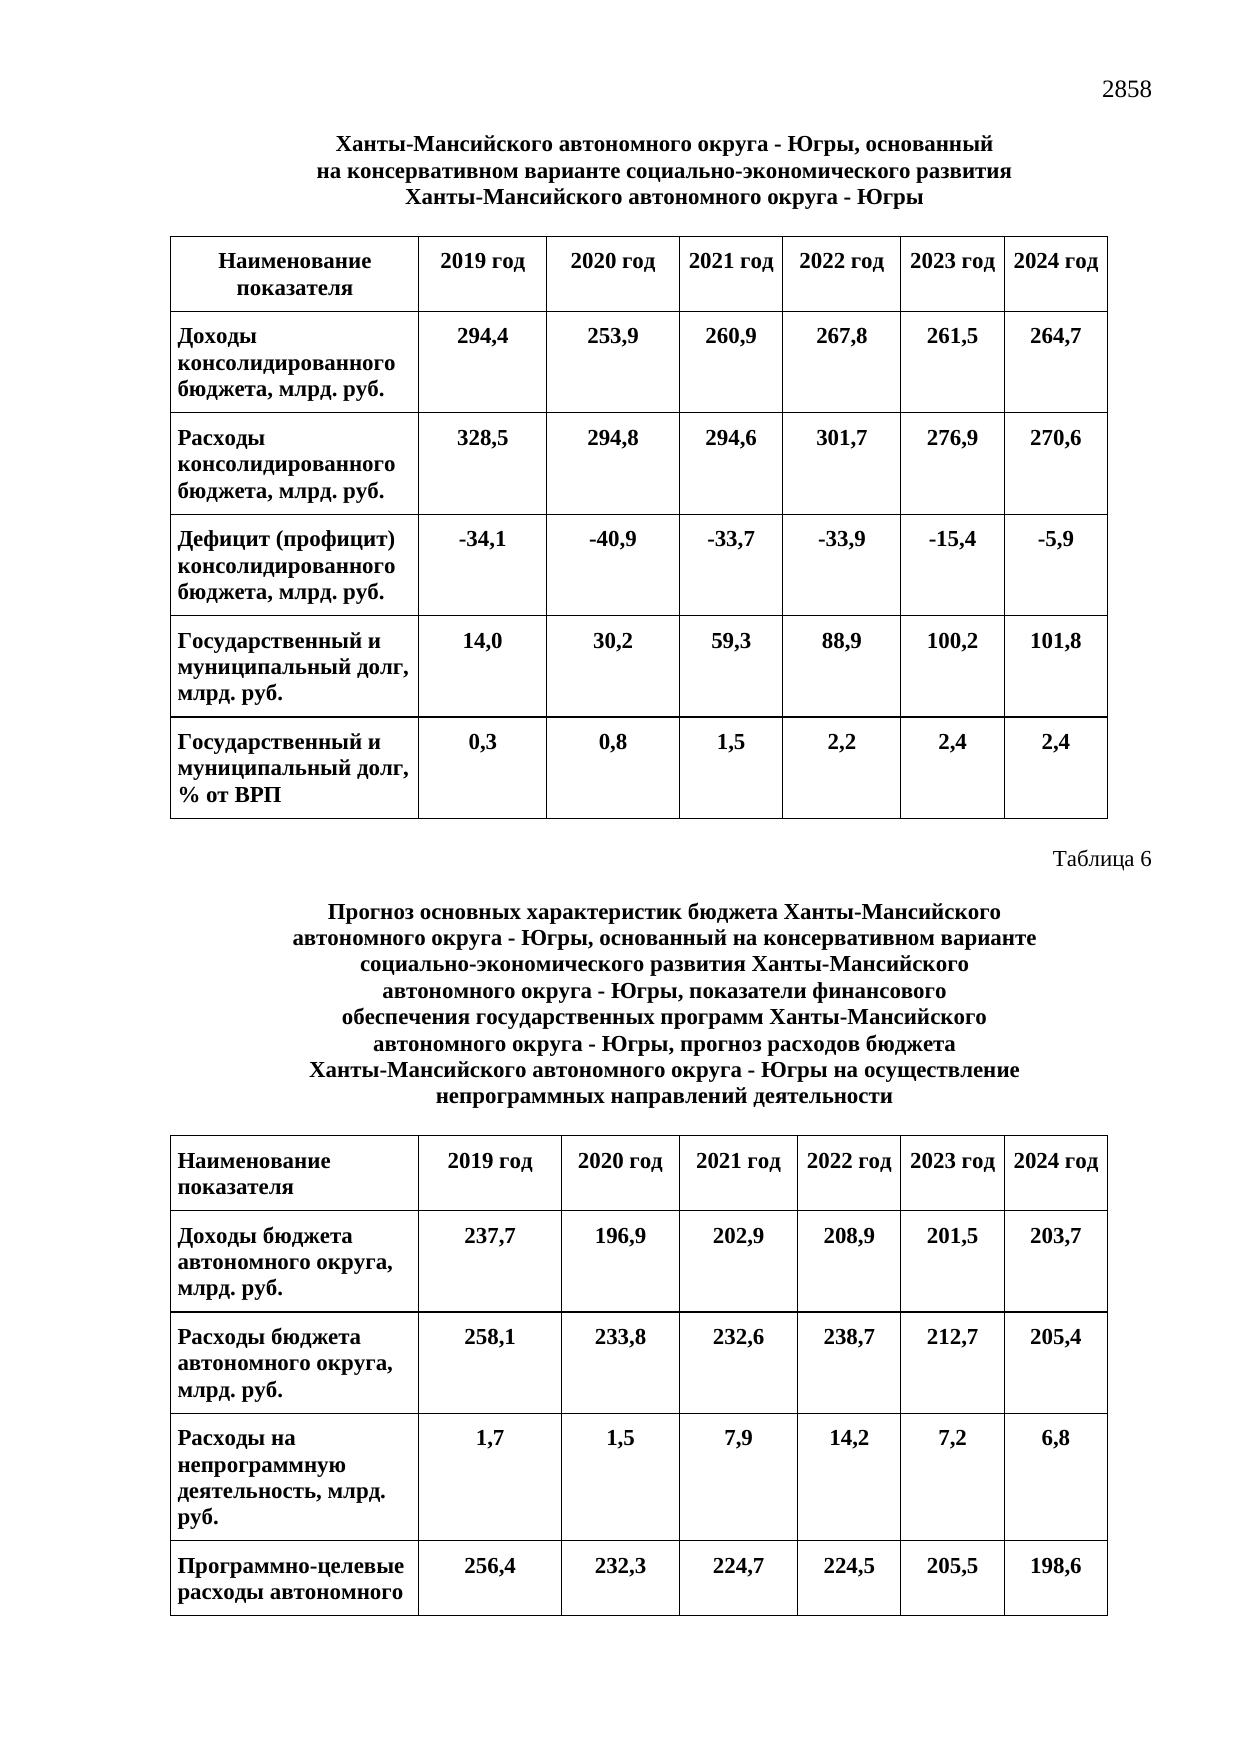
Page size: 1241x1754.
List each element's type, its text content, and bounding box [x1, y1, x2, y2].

table_header 2022 год [783, 237, 900, 311]
table_cell 276,9 [901, 413, 1004, 514]
table_cell Доходы бюджета автономного округа, млрд. руб. [171, 1211, 418, 1311]
table_header 2020 год [562, 1136, 679, 1210]
table_cell 2,2 [783, 718, 900, 818]
table_cell 2,4 [1005, 718, 1107, 818]
table_header 2024 год [1005, 237, 1107, 311]
table_cell Расходы на непрограммную деятельность, млрд. руб. [171, 1414, 418, 1540]
table_cell 203,7 [1005, 1211, 1107, 1311]
table_cell 294,6 [680, 413, 782, 514]
title автономного округа - Югры, основанный на консервативном варианте [177, 924, 1152, 951]
table_cell 294,8 [547, 413, 679, 514]
table_header 2021 год [680, 1136, 797, 1210]
table_cell 2,4 [901, 718, 1004, 818]
table_cell 328,5 [419, 413, 546, 514]
table_cell 0,3 [419, 718, 546, 818]
table_cell 224,7 [680, 1541, 797, 1615]
table_cell Расходы бюджета автономного округа, млрд. руб. [171, 1313, 418, 1413]
table_cell 59,3 [680, 616, 782, 716]
title автономного округа - Югры, показатели финансового [177, 977, 1152, 1003]
table_cell -33,7 [680, 515, 782, 615]
table_header 2019 год [419, 1136, 561, 1210]
table_cell 238,7 [798, 1313, 900, 1413]
table_cell 14,0 [419, 616, 546, 716]
table_cell 212,7 [901, 1313, 1004, 1413]
table_cell 202,9 [680, 1211, 797, 1311]
table_cell 1,7 [419, 1414, 561, 1540]
table_cell 232,6 [680, 1313, 797, 1413]
table_cell -33,9 [783, 515, 900, 615]
table_cell 253,9 [547, 312, 679, 412]
table_header 2023 год [901, 237, 1004, 311]
table_cell -34,1 [419, 515, 546, 615]
table_header 2022 год [798, 1136, 900, 1210]
table_header 2023 год [901, 1136, 1004, 1210]
table_cell 233,8 [562, 1313, 679, 1413]
table_cell 30,2 [547, 616, 679, 716]
title Прогноз основных характеристик бюджета Ханты-Мансийского [177, 898, 1152, 924]
table_cell 224,5 [798, 1541, 900, 1615]
table_cell 208,9 [798, 1211, 900, 1311]
title на консервативном варианте социально-экономического развития [177, 157, 1152, 183]
table_cell -15,4 [901, 515, 1004, 615]
table_cell 258,1 [419, 1313, 561, 1413]
table_cell 205,4 [1005, 1313, 1107, 1413]
title автономного округа - Югры, прогноз расходов бюджета [177, 1029, 1152, 1056]
table_cell Дефицит (профицит) консолидированного бюджета, млрд. руб. [171, 515, 418, 615]
table_cell 88,9 [783, 616, 900, 716]
table_cell -5,9 [1005, 515, 1107, 615]
table_header Наименование показателя [171, 237, 418, 311]
table_cell 264,7 [1005, 312, 1107, 412]
table_cell 270,6 [1005, 413, 1107, 514]
table_cell 198,6 [1005, 1541, 1107, 1615]
title социально-экономического развития Ханты-Мансийского [177, 951, 1152, 977]
table_cell 196,9 [562, 1211, 679, 1311]
table_cell Государственный и муниципальный долг, % от ВРП [171, 718, 418, 818]
table_cell 7,2 [901, 1414, 1004, 1540]
table_cell Государственный и муниципальный долг, млрд. руб. [171, 616, 418, 716]
table_cell 101,8 [1005, 616, 1107, 716]
table_header Наименование показателя [171, 1136, 418, 1210]
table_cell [171, 1541, 418, 1615]
table_cell 260,9 [680, 312, 782, 412]
table_cell 0,8 [547, 718, 679, 818]
title Ханты-Мансийского автономного округа - Югры на осуществление [177, 1056, 1152, 1082]
table_cell 7,9 [680, 1414, 797, 1540]
table_header 2020 год [547, 237, 679, 311]
table_cell Расходы консолидированного бюджета, млрд. руб. [171, 413, 418, 514]
table_cell 256,4 [419, 1541, 561, 1615]
table_cell 14,2 [798, 1414, 900, 1540]
title Ханты-Мансийского автономного округа - Югры [177, 183, 1152, 209]
table_cell 6,8 [1005, 1414, 1107, 1540]
table_cell 301,7 [783, 413, 900, 514]
table_header 2019 год [419, 237, 546, 311]
table_cell 237,7 [419, 1211, 561, 1311]
table_cell 261,5 [901, 312, 1004, 412]
text Таблица 6 [177, 845, 1152, 871]
table_cell 267,8 [783, 312, 900, 412]
table_cell 201,5 [901, 1211, 1004, 1311]
title непрограммных направлений деятельности [177, 1082, 1152, 1109]
table_header 2024 год [1005, 1136, 1107, 1210]
table_cell -40,9 [547, 515, 679, 615]
title Ханты-Мансийского автономного округа - Югры, основанный [177, 131, 1152, 157]
table_header 2021 год [680, 237, 782, 311]
table_cell 205,5 [901, 1541, 1004, 1615]
table_cell 232,3 [562, 1541, 679, 1615]
table_cell 294,4 [419, 312, 546, 412]
table_cell 1,5 [680, 718, 782, 818]
table_cell 100,2 [901, 616, 1004, 716]
title обеспечения государственных программ Ханты-Мансийского [177, 1003, 1152, 1029]
table_cell 1,5 [562, 1414, 679, 1540]
table_cell Доходы консолидированного бюджета, млрд. руб. [171, 312, 418, 412]
